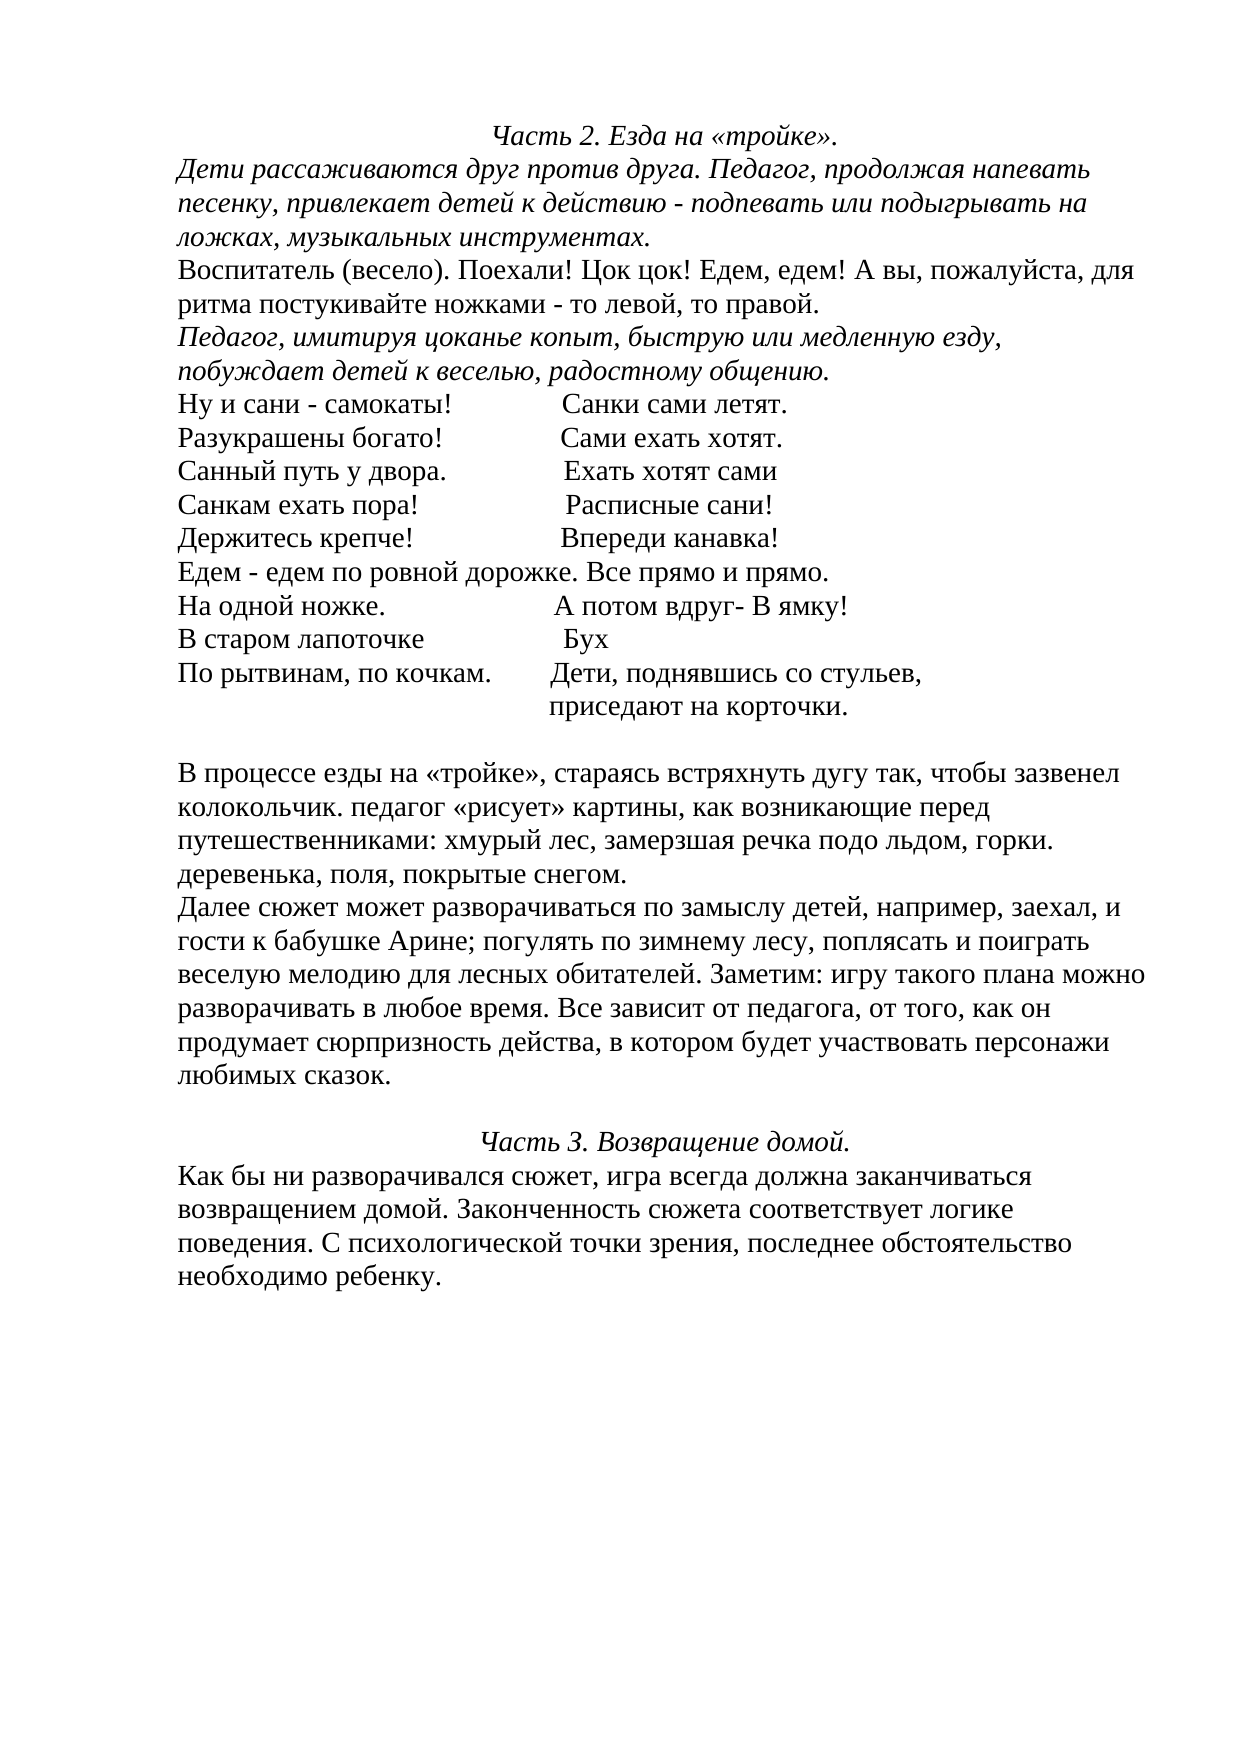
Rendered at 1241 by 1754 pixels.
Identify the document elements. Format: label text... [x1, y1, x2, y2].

text Едем - едем по ровной дорожке. Все прямо и прямо. [177, 554, 1152, 588]
text Санный путь у двора. Ехать хотят сами [177, 453, 1152, 487]
text В процессе езды на «тройке», стараясь встряхнуть дугу так, чтобы зазвенел колокольчик. педагог «рисует» картины, как возникающие перед путешественниками: хмурый лес, замерзшая речка подо льдом, горки. деревенька, поля, покрытые снегом. [177, 755, 1152, 889]
text Дети рассаживаются друг против друга. Педагог, продолжая напевать песенку, привлекает детей к действию - подпевать или подыгрывать на ложках, музыкальных инструментах. [177, 152, 1152, 252]
text В старом лапоточке Бух [177, 621, 1152, 655]
text Держитесь крепче! Впереди канавка! [177, 521, 1152, 554]
text Разукрашены богато! Сами ехать хотят. [177, 420, 1152, 453]
text По рытвинам, по кочкам. Дети, поднявшись со стульев, [177, 655, 1152, 688]
text приседают на корточки. [177, 688, 1152, 722]
text Часть 2. Езда на «тройке». [177, 118, 1152, 152]
text Часть З. Возвращение домой. [177, 1124, 1152, 1158]
text На одной ножке. А потом вдруг- В ямку! [177, 588, 1152, 621]
text Как бы ни разворачивался сюжет, игра всегда должна заканчиваться возвращением домой. Законченность сюжета соответствует логике поведения. С психологической точки зрения, последнее обстоятельство необходимо ребенку. [177, 1158, 1152, 1292]
text Далее сюжет может разворачиваться по замыслу детей, например, заехал, и гости к бабушке Арине; погулять по зимнему лесу, поплясать и поиграть веселую мелодию для лесных обитателей. Заметим: игру такого плана можно разворачивать в любое время. Все зависит от педагога, от того, как он продумает сюрпризность действа, в котором будет участвовать персонажи любимых сказок. [177, 889, 1152, 1091]
text Санкам ехать пора! Расписные сани! [177, 487, 1152, 521]
text Педагог, имитируя цоканье копыт, быструю или медленную езду, побуждает детей к веселью, радостному общению. [177, 319, 1152, 386]
text Ну и сани - самокаты! Санки сами летят. [177, 386, 1152, 420]
text Воспитатель (весело). Поехали! Цок цок! Едем, едем! А вы, пожалуйста, для ритма постукивайте ножками - то левой, то правой. [177, 252, 1152, 319]
